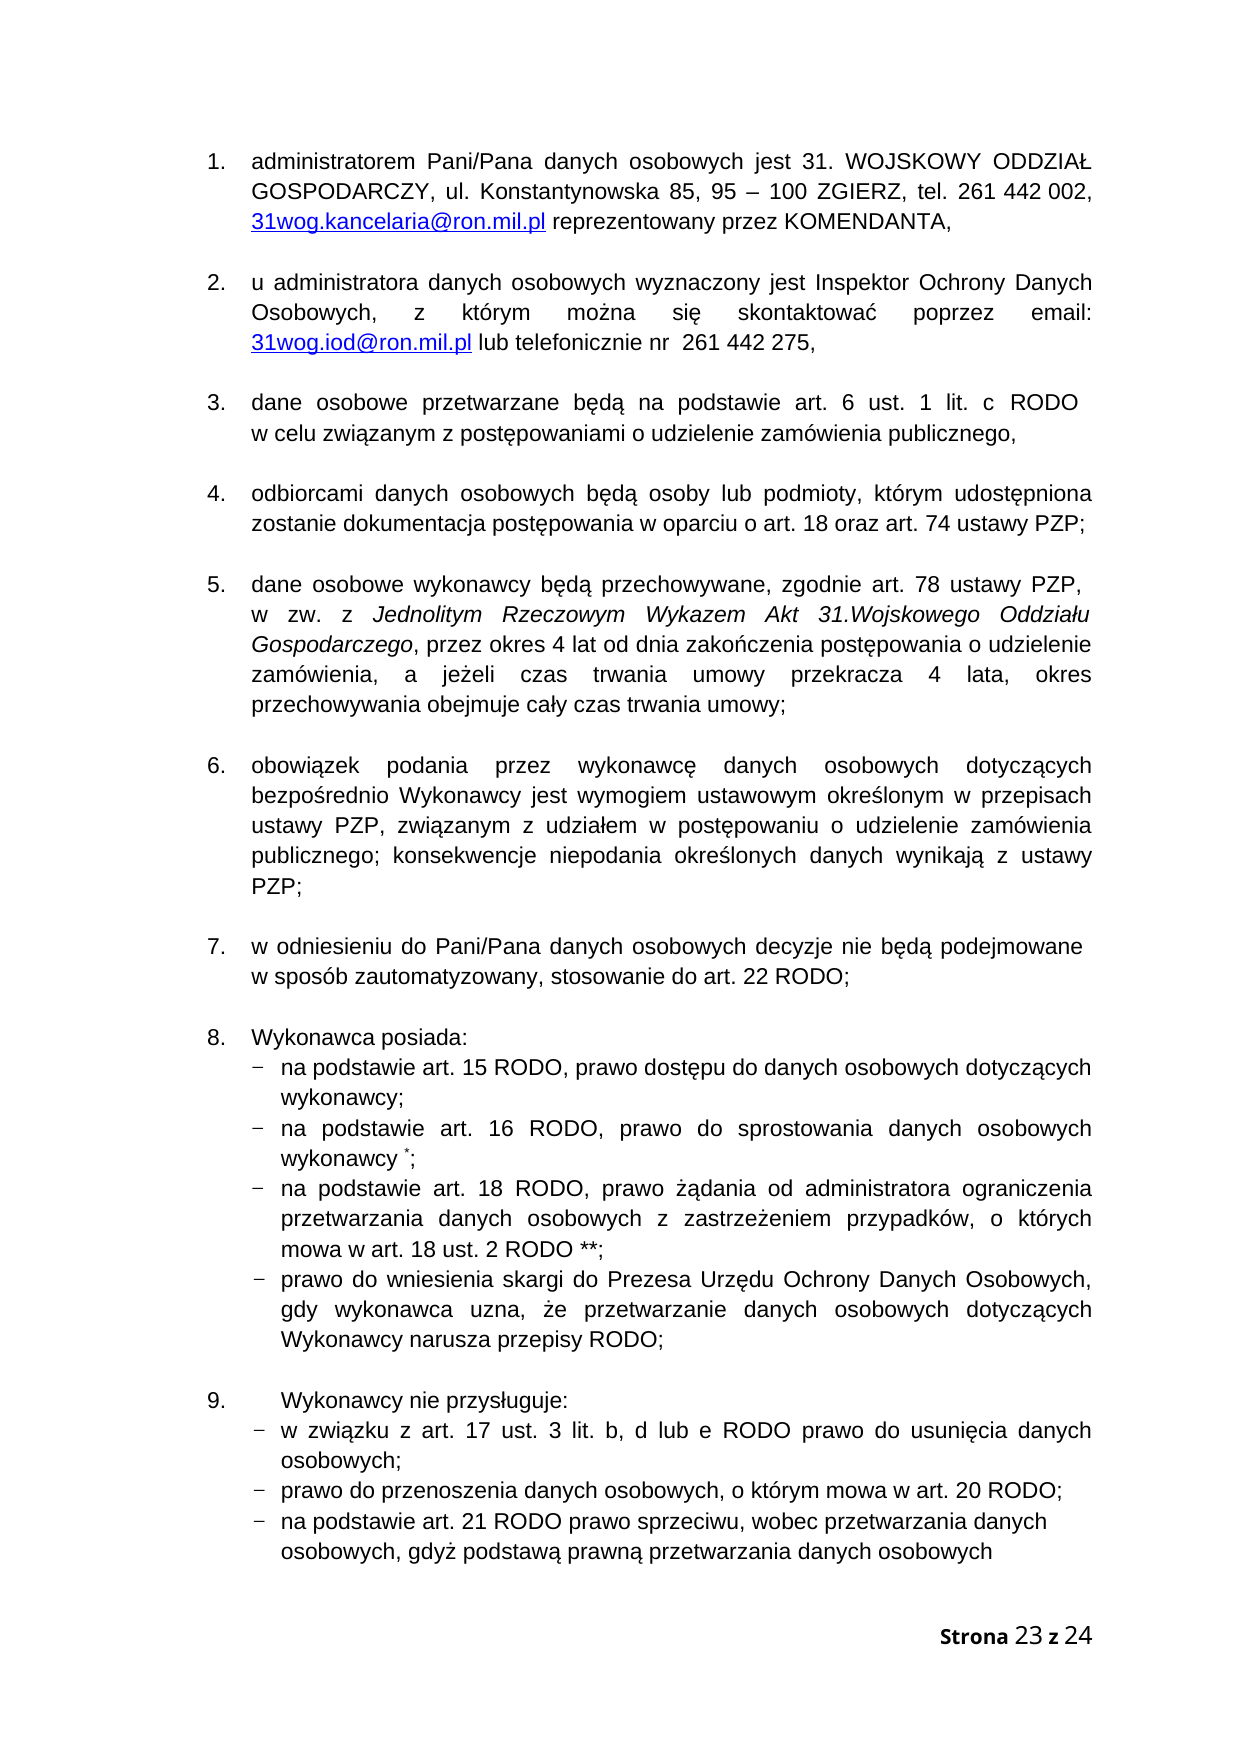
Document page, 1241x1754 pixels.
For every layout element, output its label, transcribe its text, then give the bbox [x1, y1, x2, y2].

list dane osobowe wykonawcy będą przechowywane, zgodnie art. 78 ustawy PZP, w zw. z Jednolitym Rzeczowym Wykazem Akt 31.Wojskowego Oddziału Gospodarczego, przez okres 4 lat od dnia zakończenia postępowania o udzielenie zamówienia, a jeżeli czas trwania umowy przekracza 4 lata, okres przechowywania obejmuje cały czas trwania umowy; [207, 571, 1092, 718]
list Wykonawcy nie przysługuje: [207, 1387, 1092, 1413]
list w odniesieniu do Pani/Pana danych osobowych decyzje nie będą podejmowane w sposób zautomatyzowany, stosowanie do art. 22 RODO; [207, 933, 1092, 990]
list prawo do wniesienia skargi do Prezesa Urzędu Ochrony Danych Osobowych, gdy wykonawca uzna, że przetwarzanie danych osobowych dotyczących Wykonawcy narusza przepisy RODO; [251, 1266, 1092, 1353]
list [251, 1508, 1092, 1564]
list administratorem Pani/Pana danych osobowych jest 31. WOJSKOWY ODDZIAŁ GOSPODARCZY, ul. Konstantynowska 85, 95 – 100 ZGIERZ, tel. 261 442 002, 31wog.kancelaria@ron.mil.pl reprezentowany przez KOMENDANTA, [207, 148, 1092, 234]
list na podstawie art. 16 RODO, prawo do sprostowania danych osobowych wykonawcy *; [251, 1114, 1092, 1171]
list prawo do przenoszenia danych osobowych, o którym mowa w art. 20 RODO; [251, 1477, 1092, 1504]
list Wykonawca posiada: [207, 1024, 1092, 1050]
list dane osobowe przetwarzane będą na podstawie art. 6 ust. 1 lit. c RODO w celu związanym z postępowaniami o udzielenie zamówienia publicznego, [207, 389, 1092, 446]
list u administratora danych osobowych wyznaczony jest Inspektor Ochrony Danych Osobowych, z którym można się skontaktować poprzez email: 31wog.iod@ron.mil.pl lub telefonicznie nr 261 442 275, [207, 268, 1092, 355]
list na podstawie art. 18 RODO, prawo żądania od administratora ograniczenia przetwarzania danych osobowych z zastrzeżeniem przypadków, o których mowa w art. 18 ust. 2 RODO **; [251, 1175, 1092, 1262]
list w związku z art. 17 ust. 3 lit. b, d lub e RODO prawo do usunięcia danych osobowych; [251, 1417, 1092, 1473]
list na podstawie art. 15 RODO, prawo dostępu do danych osobowych dotyczących wykonawcy; [251, 1054, 1092, 1111]
list odbiorcami danych osobowych będą osoby lub podmioty, którym udostępniona zostanie dokumentacja postępowania w oparciu o art. 18 oraz art. 74 ustawy PZP; [207, 480, 1092, 537]
list obowiązek podania przez wykonawcę danych osobowych dotyczących bezpośrednio Wykonawcy jest wymogiem ustawowym określonym w przepisach ustawy PZP, związanym z udziałem w postępowaniu o udzielenie zamówienia publicznego; konsekwencje niepodania określonych danych wynikają z ustawy PZP; [207, 752, 1092, 899]
